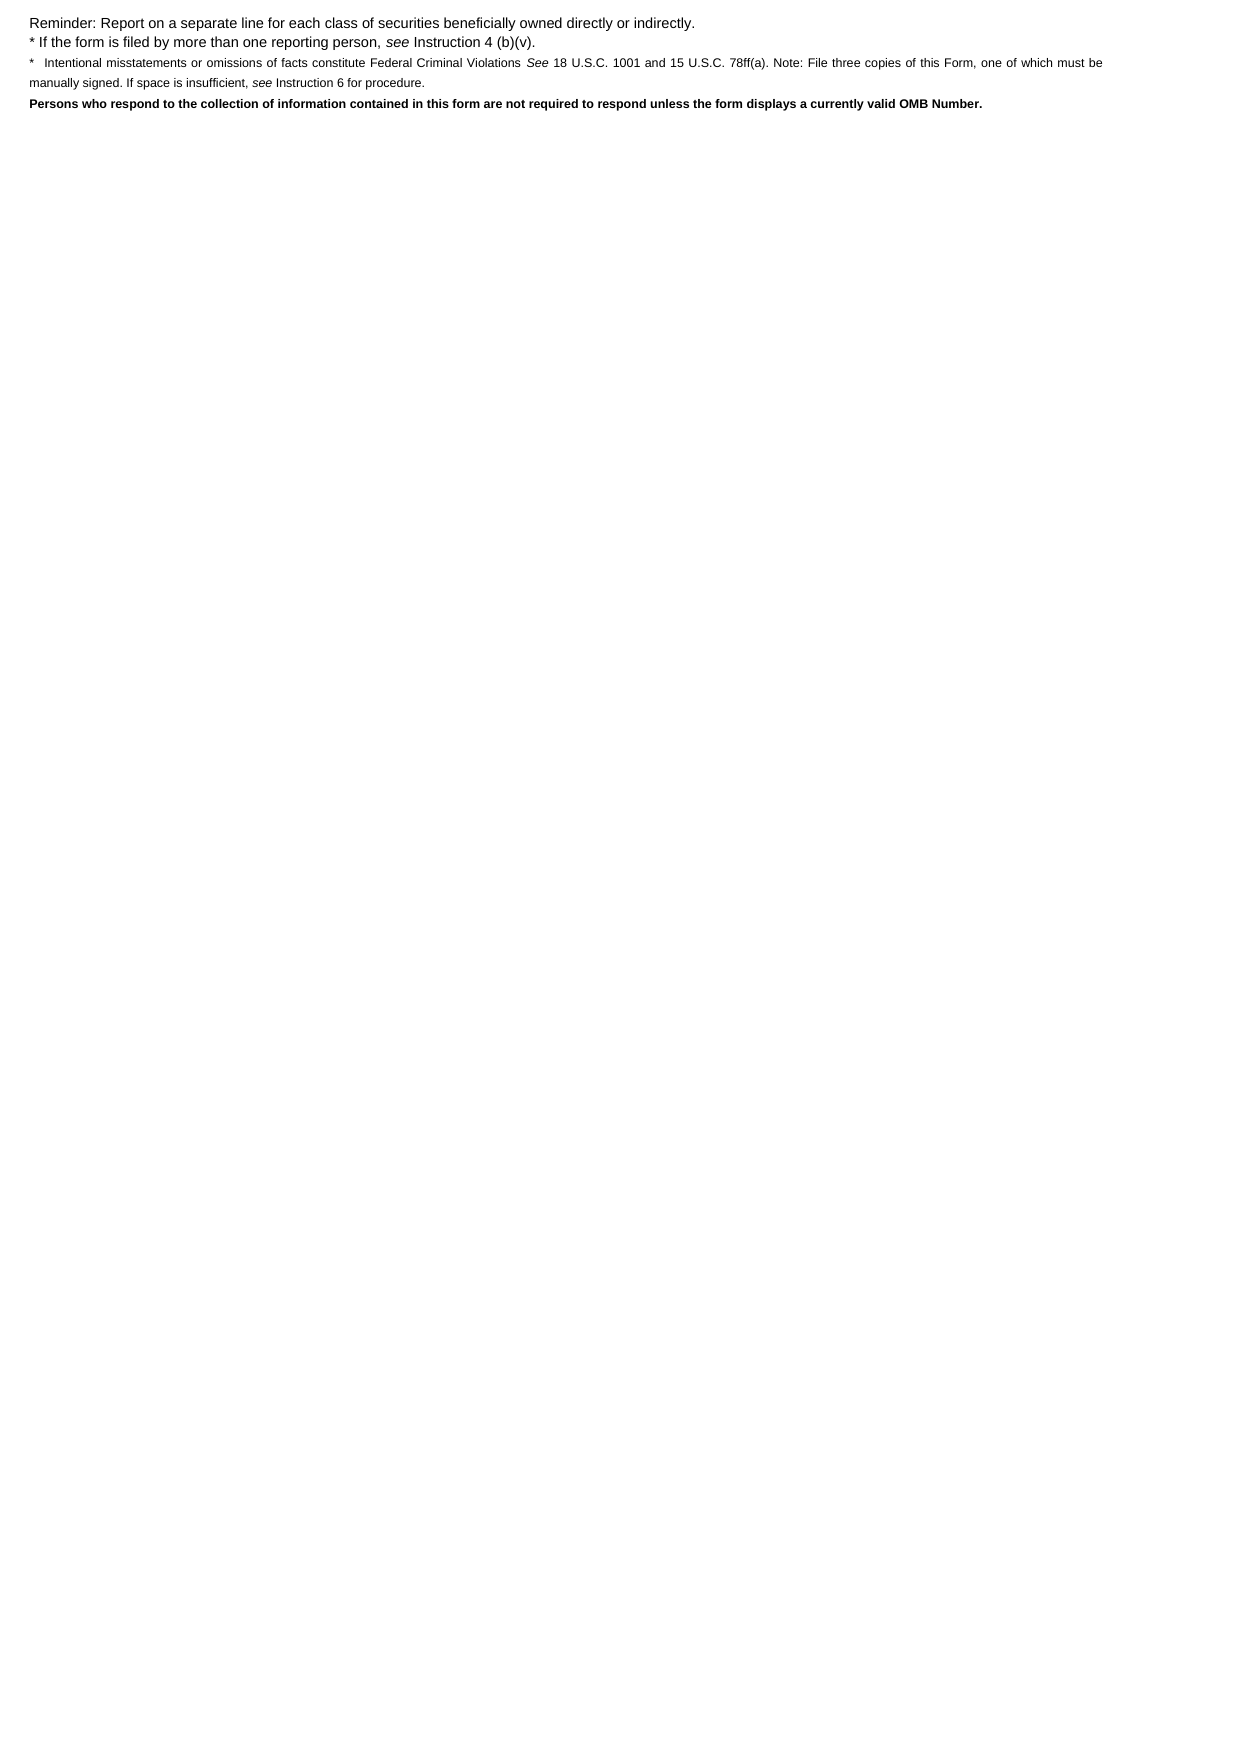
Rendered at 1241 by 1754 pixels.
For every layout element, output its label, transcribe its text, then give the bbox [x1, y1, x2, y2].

text Persons who respond to the collection of information contained in this form are not required to respond unless the form displays a currently valid OMB Number. [29, 97, 1105, 111]
list Intentional misstatements or omissions of facts constitute Federal Criminal Violations See 18 U.S.C. 1001 and 15 U.S.C. 78ff(a). Note: File three copies of this Form, one of which must be manually signed. If space is insufficient, see Instruction 6 for procedure. [29, 55, 1105, 91]
text Reminder: Report on a separate line for each class of securities beneficially owned directly or indirectly. [29, 14, 1105, 31]
text * If the form is filed by more than one reporting person, see Instruction 4 (b)(v). [29, 34, 1105, 51]
